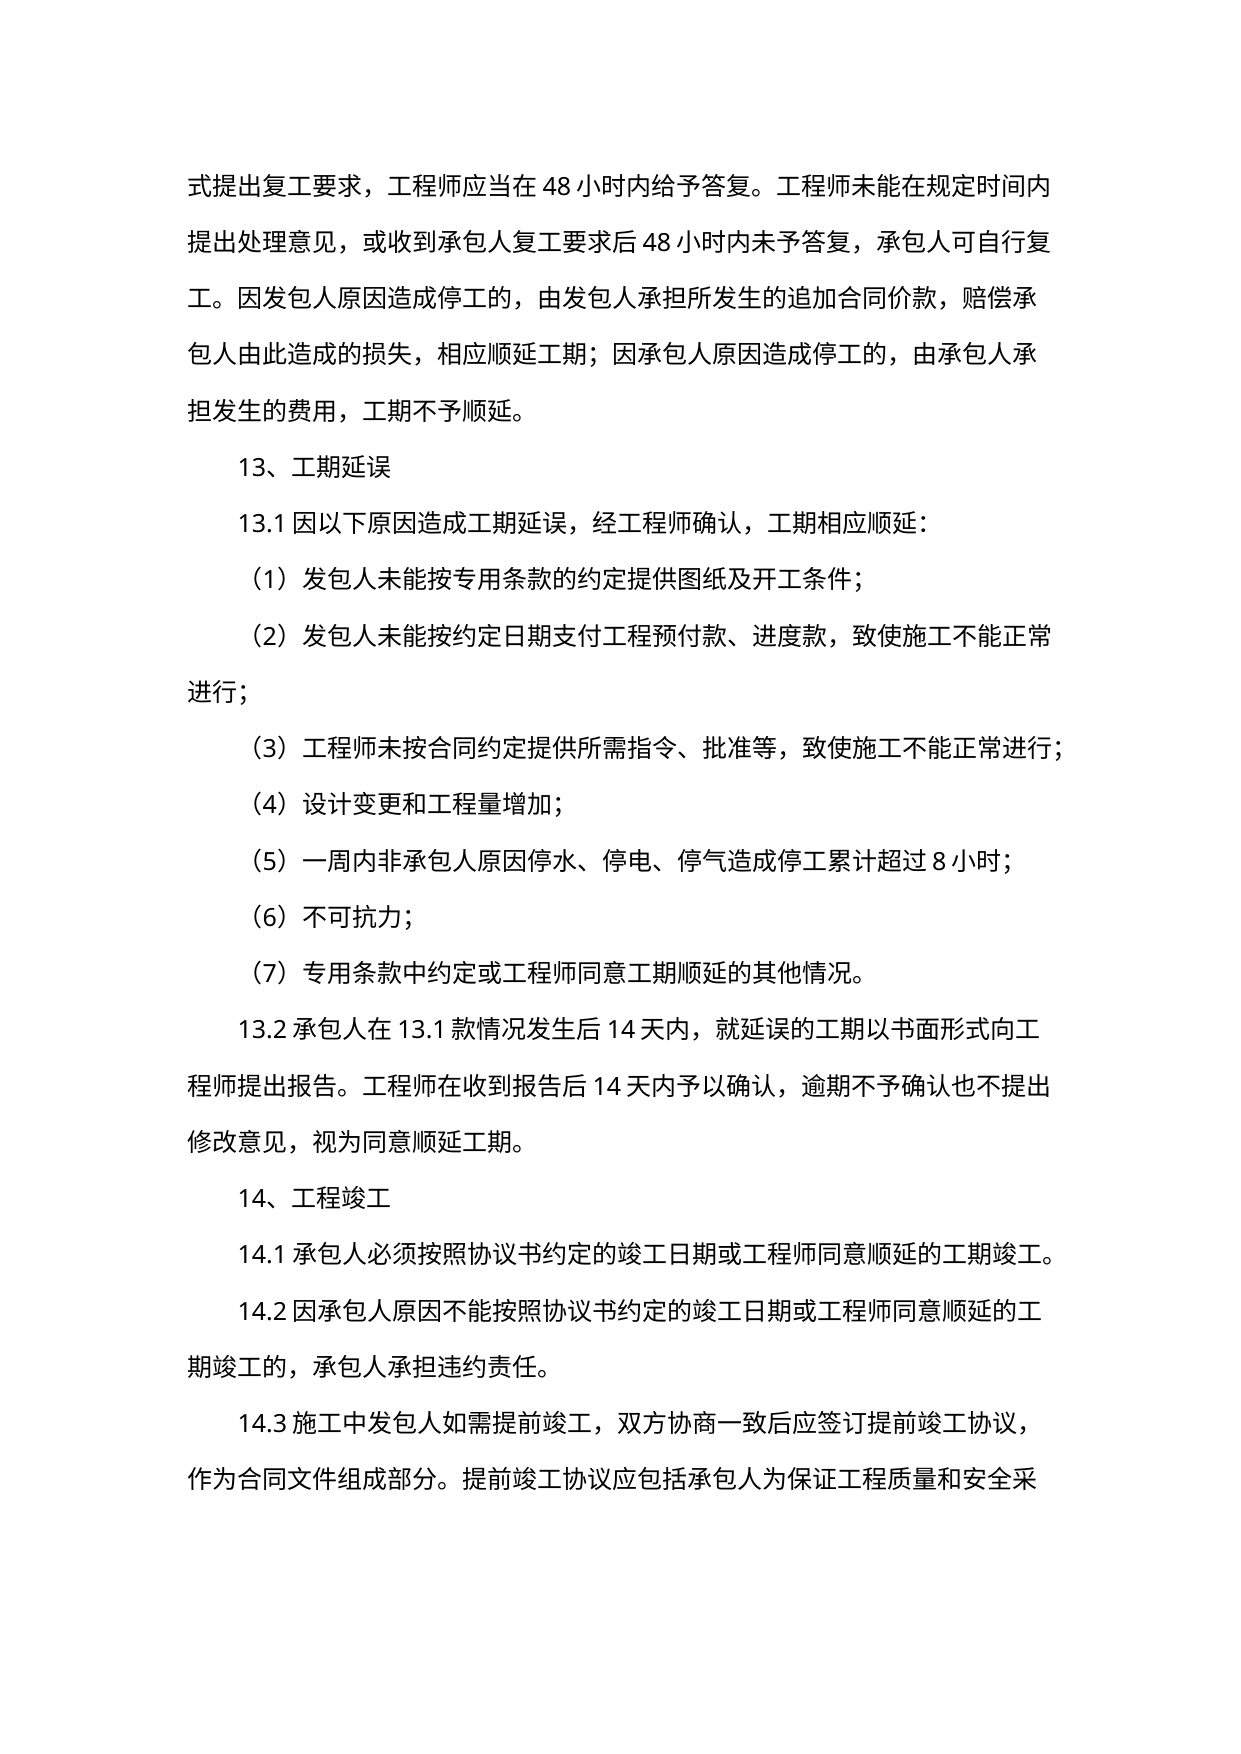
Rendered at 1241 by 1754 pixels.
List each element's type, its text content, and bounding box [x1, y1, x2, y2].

text （7）专用条款中约定或工程师同意工期顺延的其他情况。 [187, 937, 1053, 994]
text （5）一周内非承包人原因停水、停电、停气造成停工累计超过8小时； [187, 825, 1053, 881]
text 14.1承包人必须按照协议书约定的竣工日期或工程师同意顺延的工期竣工。 [187, 1219, 1053, 1275]
text （1）发包人未能按专用条款的约定提供图纸及开工条件； [187, 544, 1053, 600]
text 13.1因以下原因造成工期延误，经工程师确认，工期相应顺延： [187, 487, 1053, 544]
text 13.2承包人在13.1款情况发生后14天内，就延误的工期以书面形式向工程师提出报告。工程师在收到报告后14天内予以确认，逾期不予确认也不提出修改意见，视为同意顺延工期。 [187, 994, 1053, 1162]
text 13、工期延误 [187, 431, 1053, 487]
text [187, 150, 1053, 431]
text （2）发包人未能按约定日期支付工程预付款、进度款，致使施工不能正常进行； [187, 600, 1053, 712]
text 14、工程竣工 [187, 1162, 1053, 1219]
text （6）不可抗力； [187, 881, 1053, 937]
text （3）工程师未按合同约定提供所需指令、批准等，致使施工不能正常进行； [187, 712, 1053, 769]
text （4）设计变更和工程量增加； [187, 769, 1053, 825]
text 14.2因承包人原因不能按照协议书约定的竣工日期或工程师同意顺延的工期竣工的，承包人承担违约责任。 [187, 1275, 1053, 1387]
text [187, 1387, 1053, 1500]
